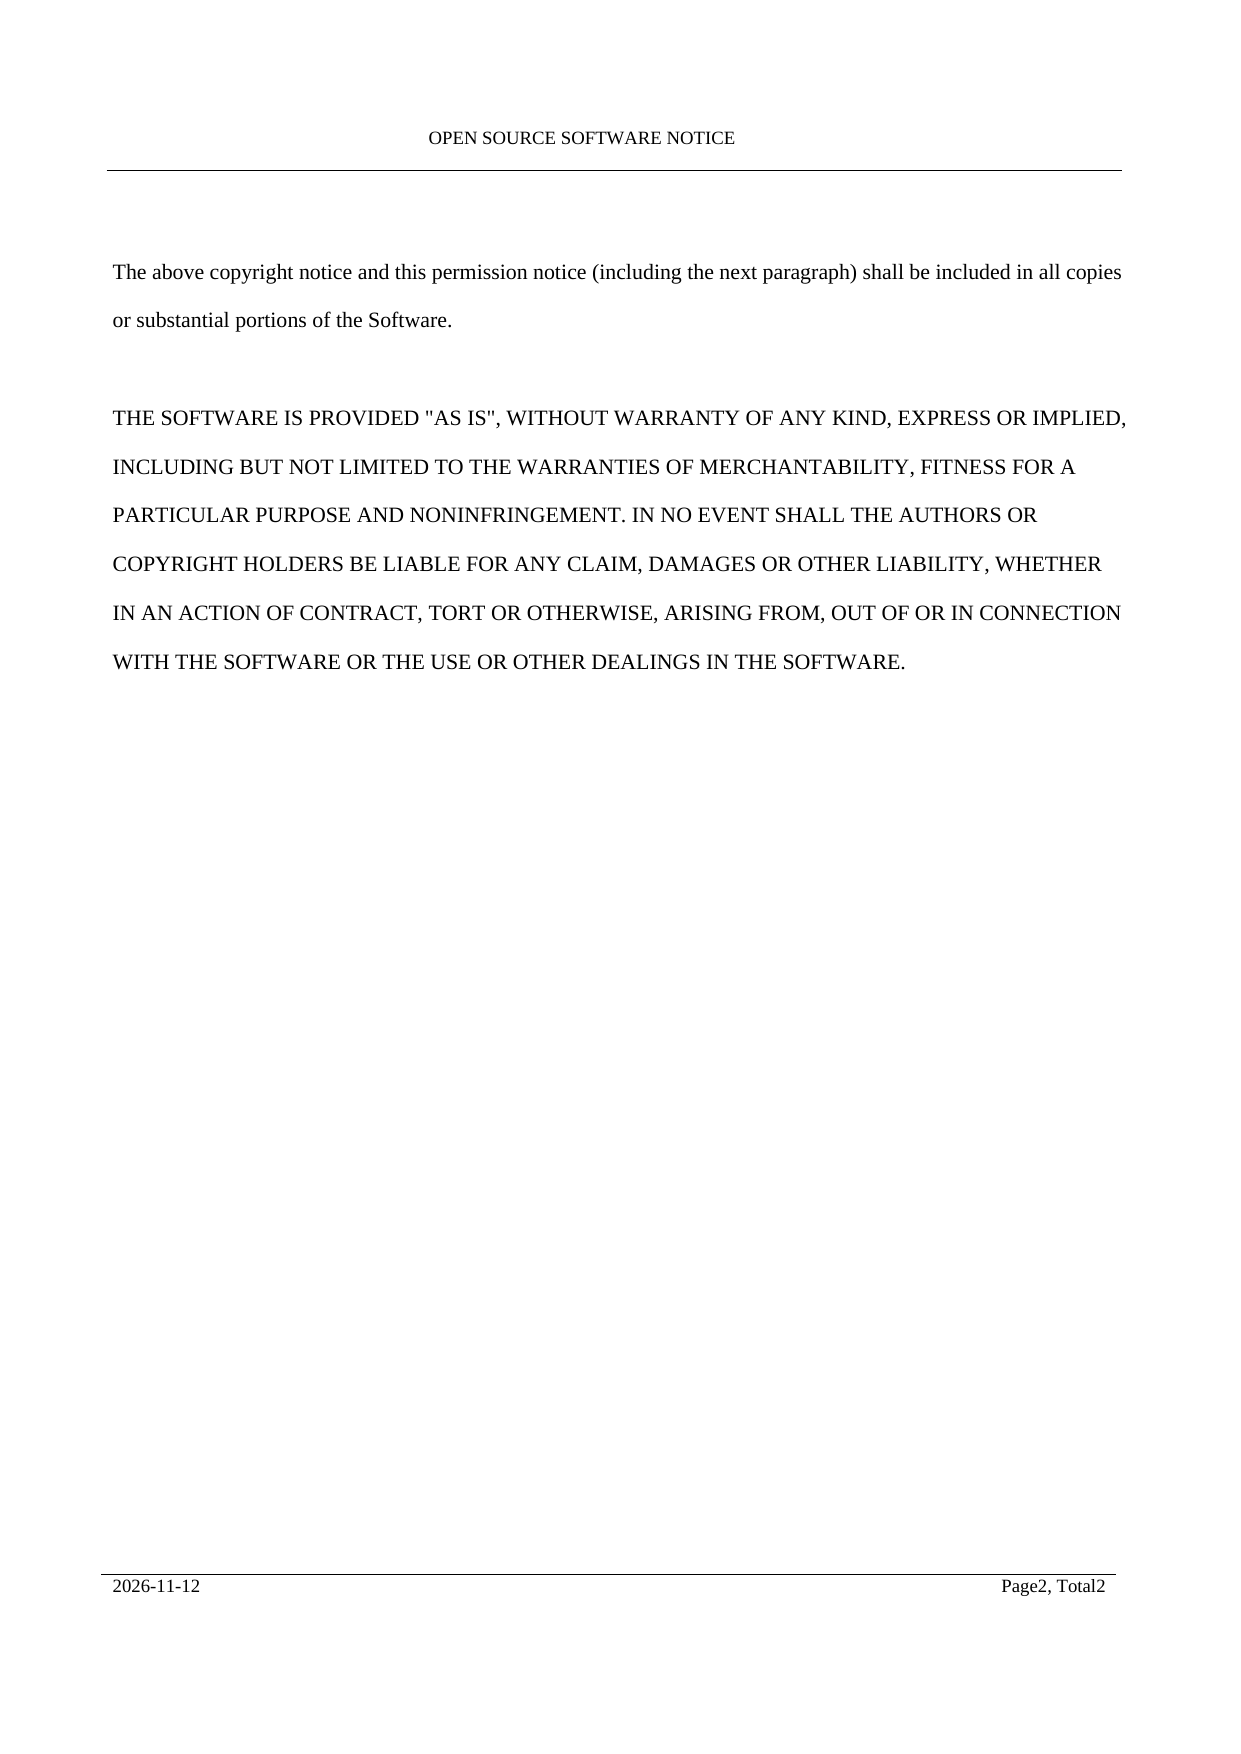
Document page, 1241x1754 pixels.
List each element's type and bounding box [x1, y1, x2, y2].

text [112, 206, 1128, 678]
